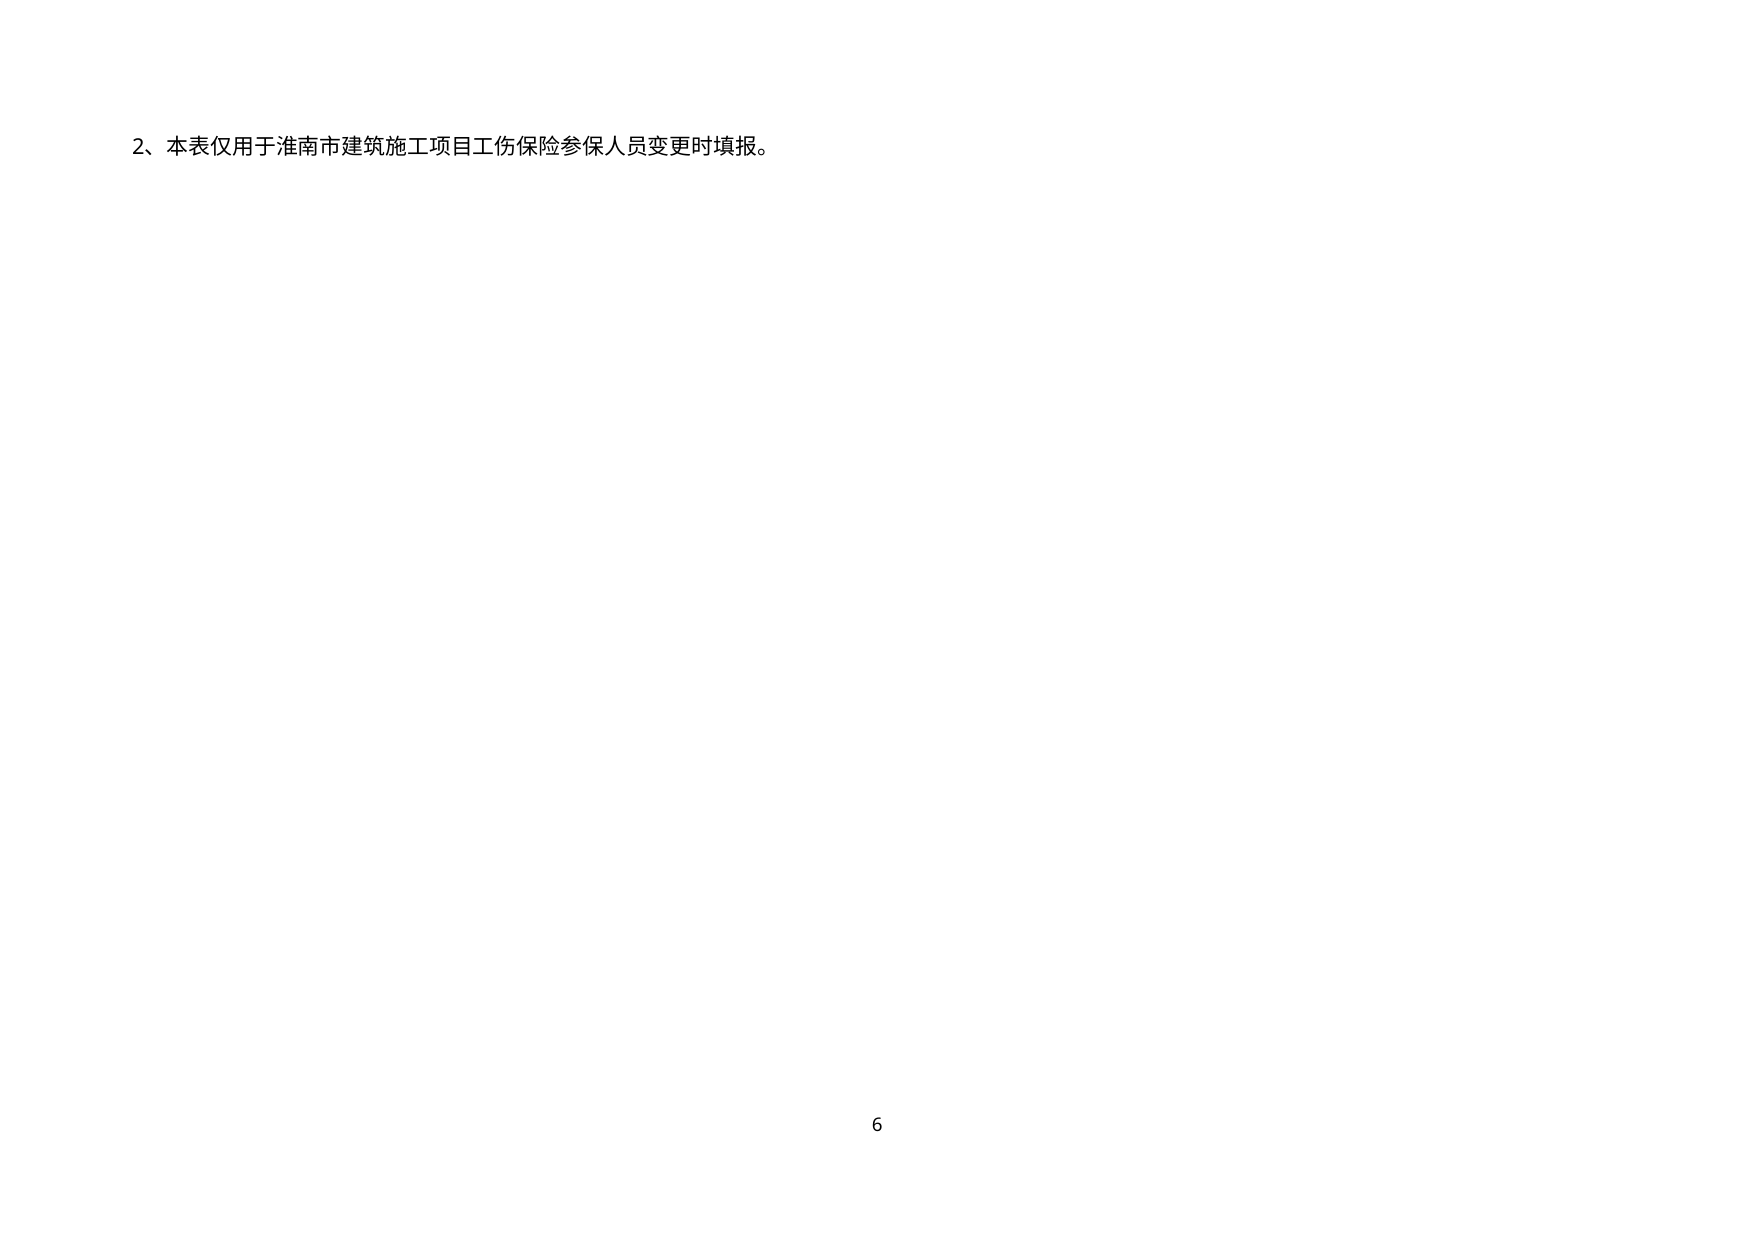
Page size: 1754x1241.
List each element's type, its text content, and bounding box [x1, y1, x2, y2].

text 2、本表仅用于淮南市建筑施工项目工伤保险参保人员变更时填报。 [75, 124, 1679, 166]
